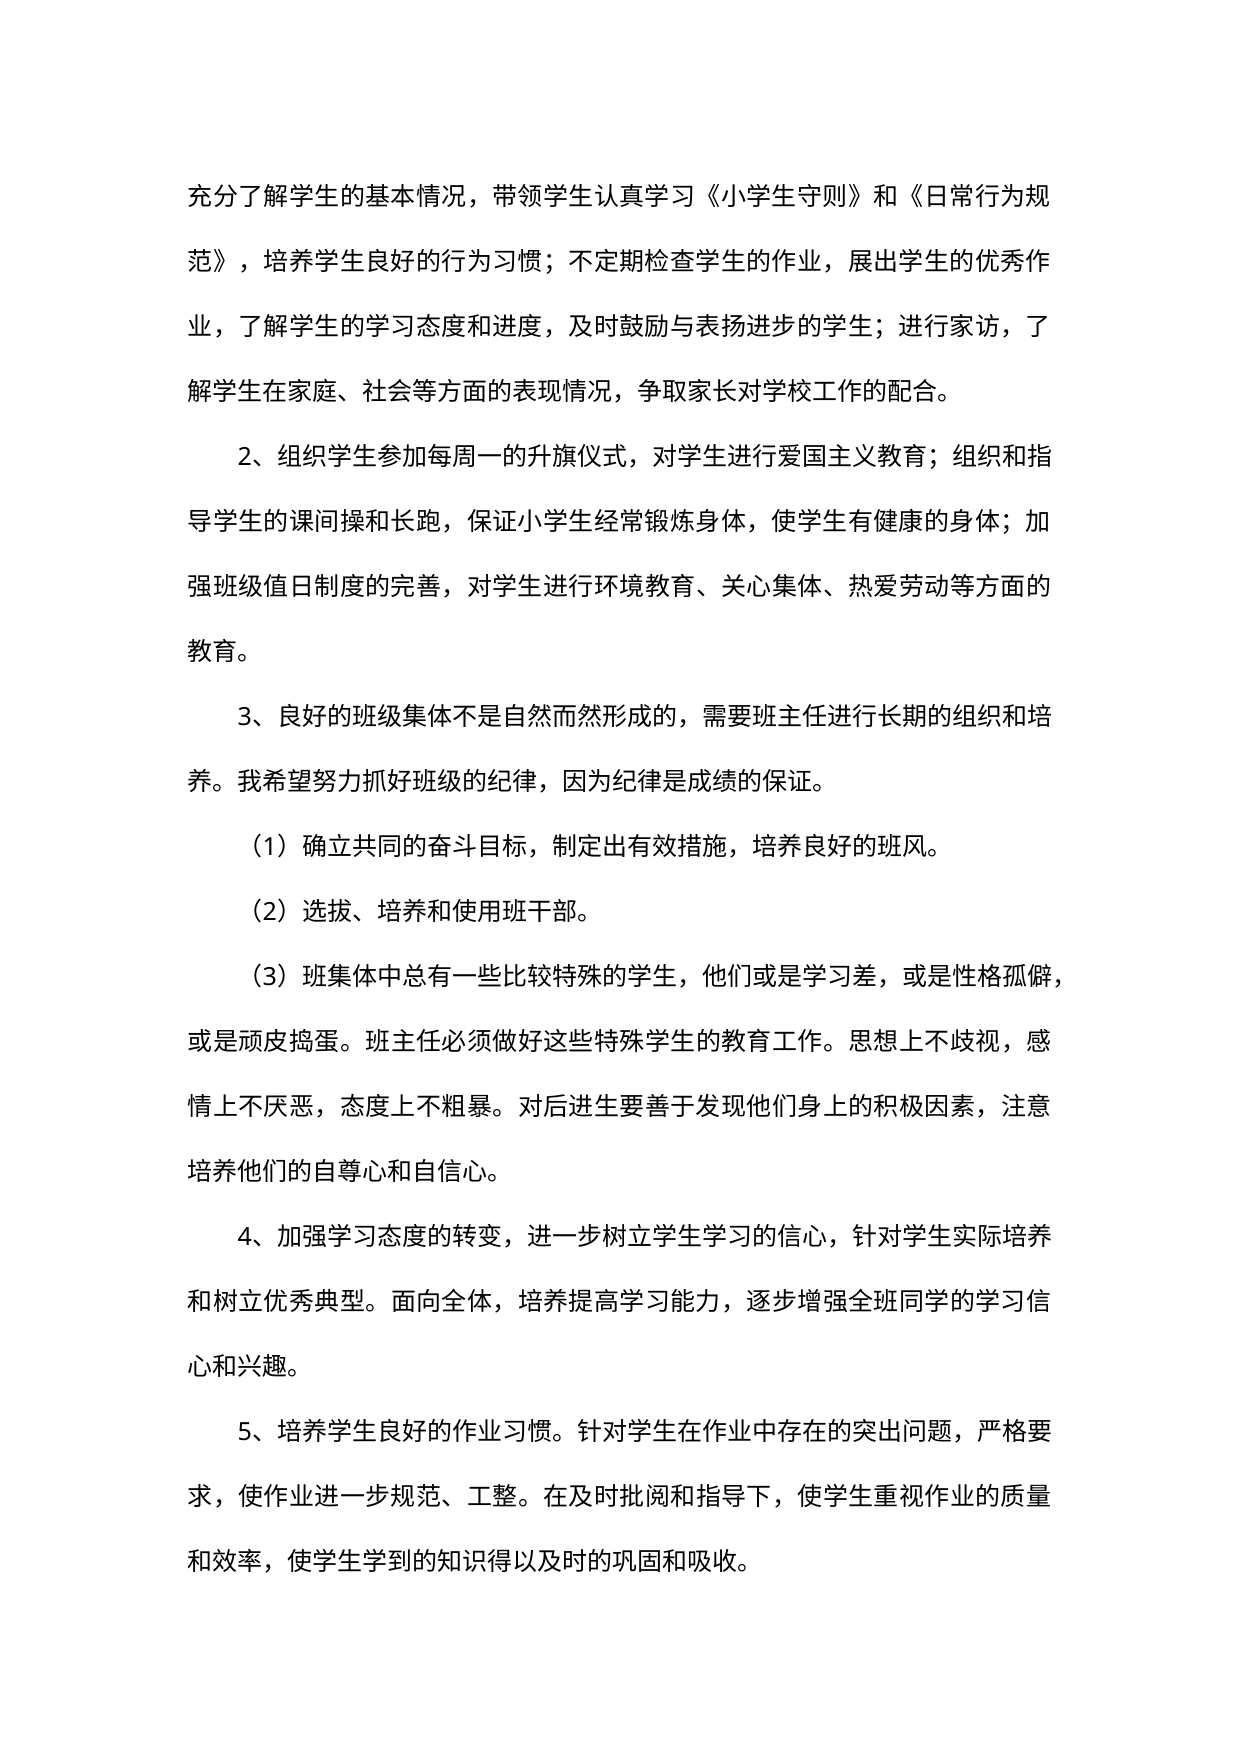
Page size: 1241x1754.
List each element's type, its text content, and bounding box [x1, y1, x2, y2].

text 2、组织学生参加每周一的升旗仪式，对学生进行爱国主义教育；组织和指导学生的课间操和长跑，保证小学生经常锻炼身体，使学生有健康的身体；加强班级值日制度的完善，对学生进行环境教育、关心集体、热爱劳动等方面的教育。 [187, 422, 1053, 682]
text 3、良好的班级集体不是自然而然形成的，需要班主任进行长期的组织和培养。我希望努力抓好班级的纪律，因为纪律是成绩的保证。 [187, 682, 1053, 812]
text 4、加强学习态度的转变，进一步树立学生学习的信心，针对学生实际培养和树立优秀典型。面向全体，培养提高学习能力，逐步增强全班同学的学习信心和兴趣。 [187, 1202, 1053, 1397]
text （1）确立共同的奋斗目标，制定出有效措施，培养良好的班风。 [187, 812, 1053, 877]
text （3）班集体中总有一些比较特殊的学生，他们或是学习差，或是性格孤僻，或是顽皮捣蛋。班主任必须做好这些特殊学生的教育工作。思想上不歧视，感情上不厌恶，态度上不粗暴。对后进生要善于发现他们身上的积极因素，注意培养他们的自尊心和自信心。 [187, 942, 1053, 1202]
text 5、培养学生良好的作业习惯。针对学生在作业中存在的突出问题，严格要求，使作业进一步规范、工整。在及时批阅和指导下，使学生重视作业的质量和效率，使学生学到的知识得以及时的巩固和吸收。 [187, 1397, 1053, 1592]
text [187, 162, 1053, 422]
text （2）选拔、培养和使用班干部。 [187, 877, 1053, 942]
